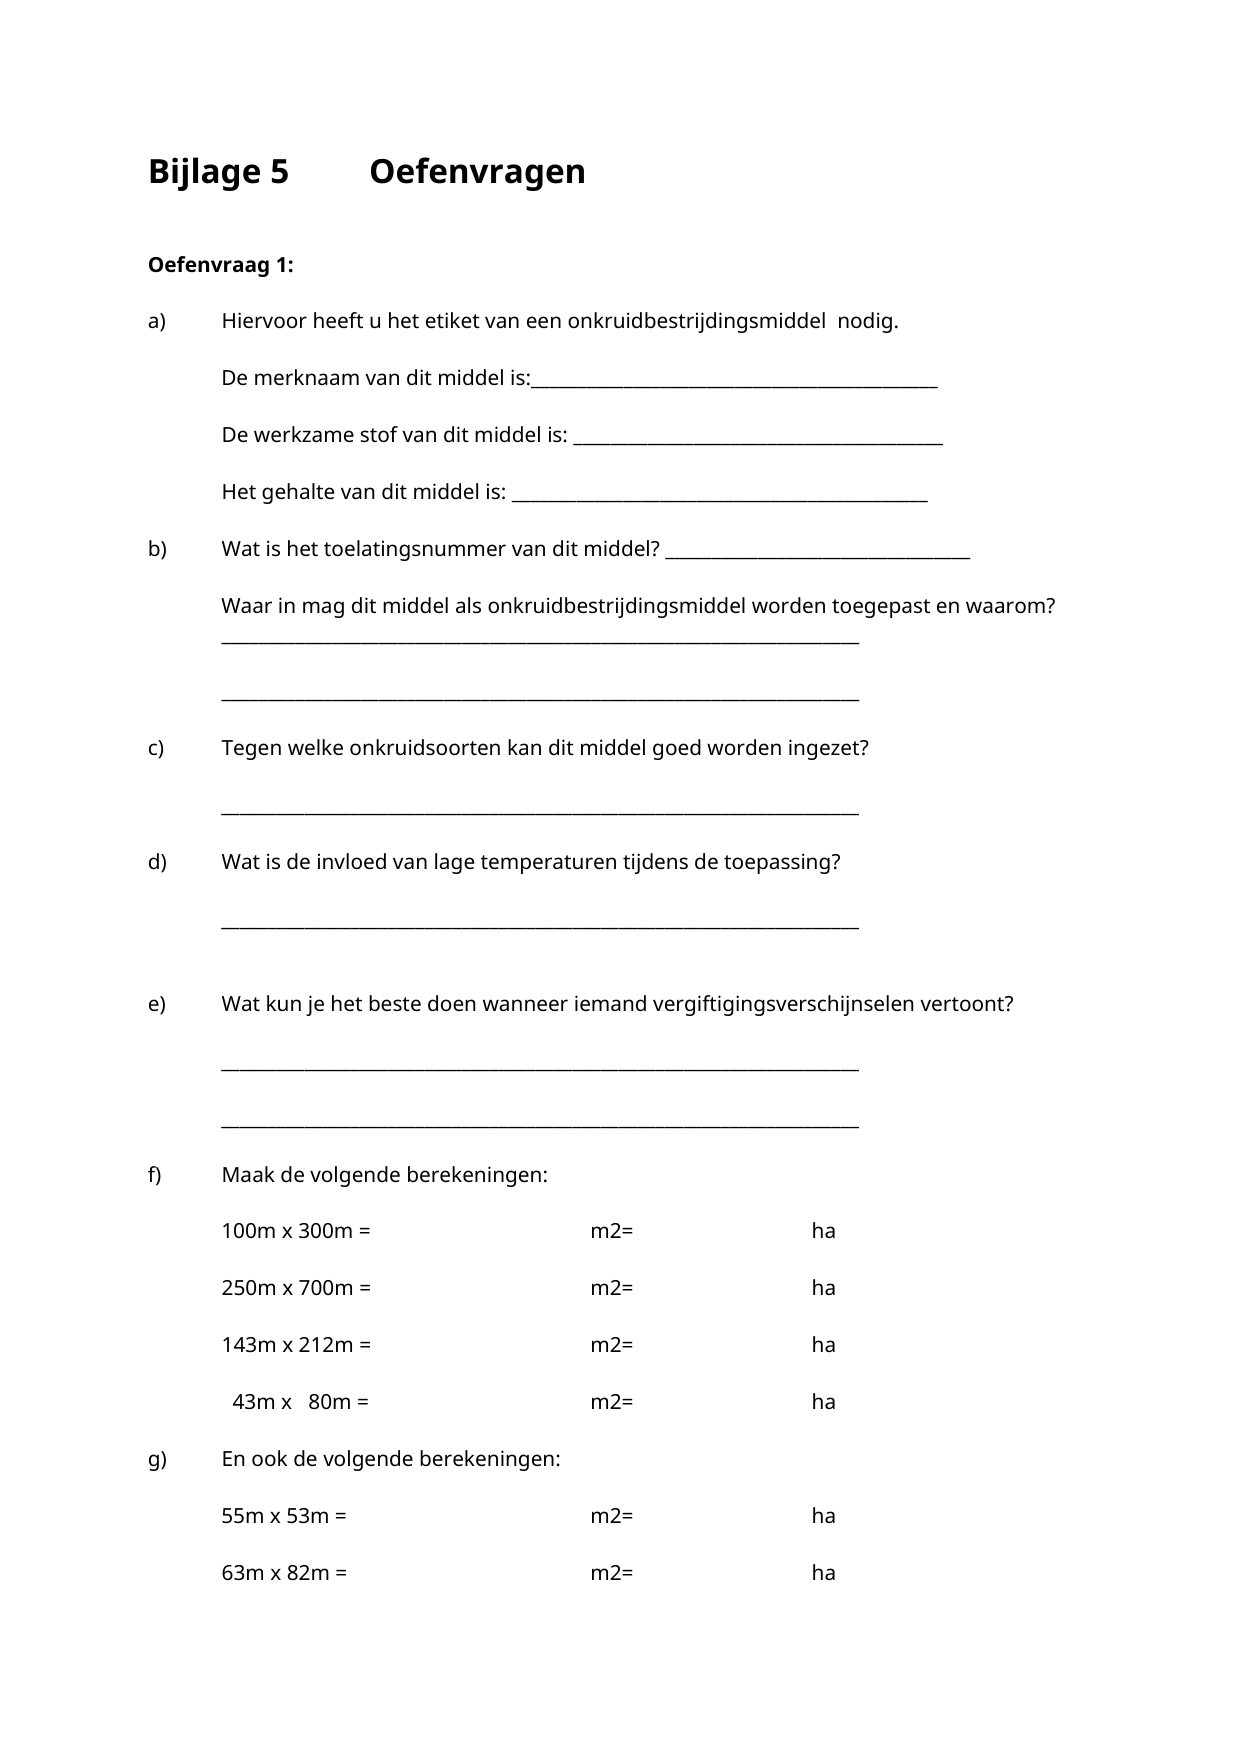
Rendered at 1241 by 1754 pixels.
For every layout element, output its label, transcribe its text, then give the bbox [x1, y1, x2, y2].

text e) Wat kun je het beste doen wanneer iemand vergiftigingsverschijnselen vertoont? [148, 989, 1093, 1018]
text _____________________________________________________________________ [221, 1046, 1093, 1074]
text a) Hiervoor heeft u het etiket van een onkruidbestrijdingsmiddel nodig. [148, 307, 1093, 335]
text 55m x 53m = m2= ha [221, 1501, 1093, 1529]
text 63m x 82m = m2= ha [148, 1558, 1093, 1586]
text _____________________________________________________________________ [221, 790, 1093, 818]
text _____________________________________________________________________ [148, 676, 1093, 705]
text 43m x 80m = m2= ha [148, 1387, 1093, 1416]
text c) Tegen welke onkruidsoorten kan dit middel goed worden ingezet? [148, 733, 1093, 762]
text De merknaam van dit middel is:____________________________________________ [221, 363, 1093, 392]
text 143m x 212m = m2= ha [148, 1330, 1093, 1359]
text _____________________________________________________________________ [221, 1103, 1093, 1131]
text _____________________________________________________________________ [221, 904, 1093, 932]
text Oefenvraag 1: [148, 250, 1093, 278]
text Bijlage 5 Oefenvragen [148, 148, 1093, 193]
text f) Maak de volgende berekeningen: [148, 1160, 1093, 1188]
text Het gehalte van dit middel is: _____________________________________________ [148, 477, 1093, 506]
text 250m x 700m = m2= ha [148, 1273, 1093, 1302]
text 100m x 300m = m2= ha [221, 1217, 1093, 1245]
text Waar in mag dit middel als onkruidbestrijdingsmiddel worden toegepast en waarom? [221, 591, 1093, 619]
text b) Wat is het toelatingsnummer van dit middel? _________________________________ [148, 534, 1093, 563]
text _____________________________________________________________________ [148, 619, 1093, 648]
text d) Wat is de invloed van lage temperaturen tijdens de toepassing? [148, 847, 1093, 875]
text g) En ook de volgende berekeningen: [148, 1444, 1093, 1473]
text De werkzame stof van dit middel is: ________________________________________ [148, 420, 1093, 449]
